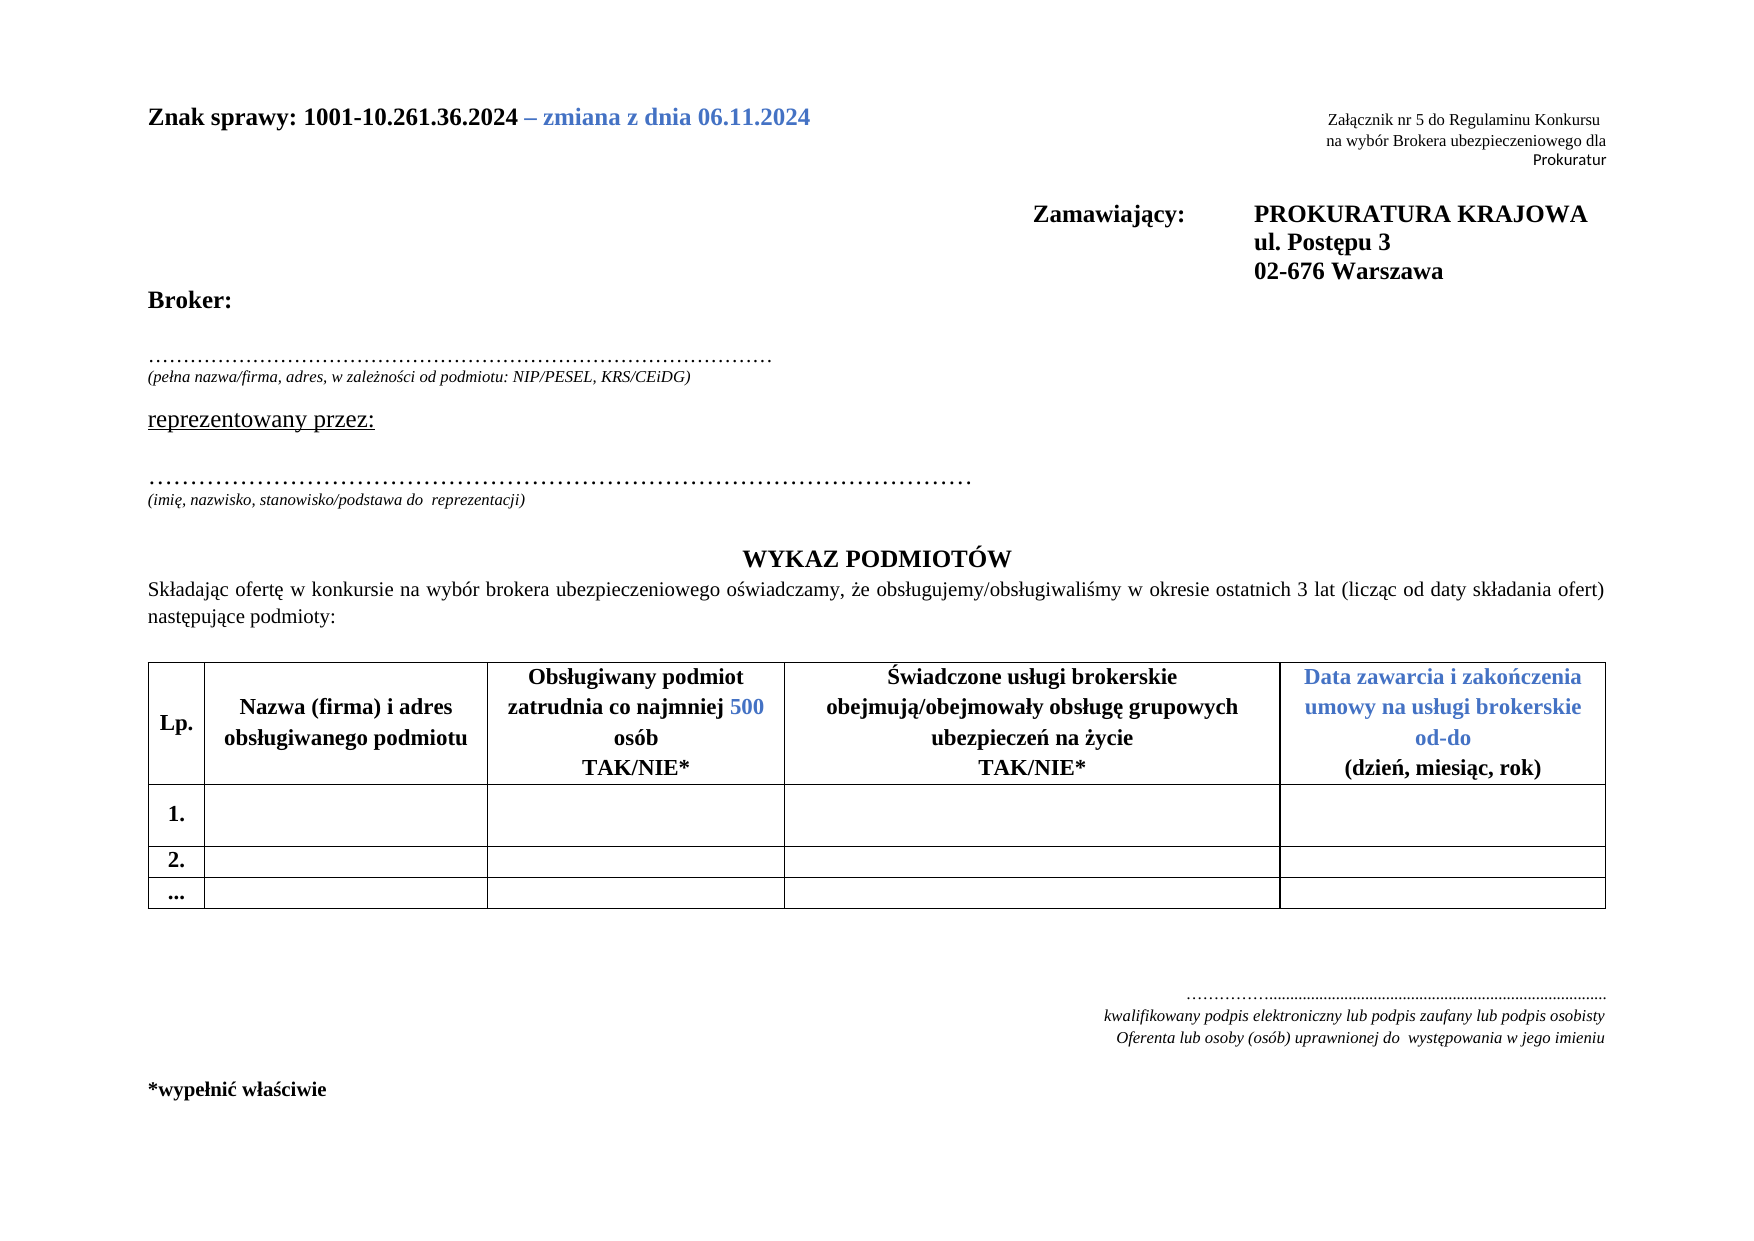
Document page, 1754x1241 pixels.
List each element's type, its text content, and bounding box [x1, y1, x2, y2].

table_header Świadczone usługi brokerskie obejmują/obejmowały obsługę grupowych ubezpieczeń na życie TAK/NIE* [785, 663, 1279, 784]
table_cell [785, 847, 1279, 877]
text *wypełnić właściwie [148, 1077, 1606, 1101]
text ul. Postępu 3 [1180, 227, 1606, 256]
table_header Nazwa (firma) i adres obsługiwanego podmiotu [205, 663, 487, 784]
table_cell [488, 785, 784, 846]
text (imię, nazwisko, stanowisko/podstawa do reprezentacji) [148, 490, 986, 509]
text reprezentowany przez: [148, 404, 1606, 433]
text (pełna nazwa/firma, adres, w zależności od podmiotu: NIP/PESEL, KRS/CEiDG) [148, 367, 986, 386]
table_cell 2. [149, 847, 204, 877]
table_cell [1281, 847, 1605, 877]
text kwalifikowany podpis elektroniczny lub podpis zaufany lub podpis osobisty [148, 1006, 1606, 1025]
text ……………………………………………………………………………… [148, 342, 986, 367]
text Oferenta lub osoby (osób) uprawnionej do występowania w jego imieniu [148, 1028, 1606, 1047]
table_header Data zawarcia i zakończenia umowy na usługi brokerskie od-do (dzień, miesiąc, rok) [1281, 663, 1605, 784]
text 02-676 Warszawa [1180, 256, 1606, 285]
text ……………………………………………………………………………………… [148, 461, 986, 490]
text Prokuratur [148, 150, 1606, 170]
table_cell [488, 847, 784, 877]
table_header Lp. [149, 663, 204, 784]
text na wybór Brokera ubezpieczeniowego dla [148, 131, 1606, 150]
text Broker: [148, 285, 1606, 314]
table_cell [1281, 785, 1605, 846]
text WYKAZ PODMIOTÓW [148, 544, 1606, 572]
text ……………................................................................................. [590, 984, 1606, 1003]
table_cell [205, 878, 487, 908]
table_cell 1. [149, 785, 204, 846]
table_cell [488, 878, 784, 908]
text Składając ofertę w konkursie na wybór brokera ubezpieczeniowego oświadczamy, że obsługujemy/obsługiwaliśmy w okresie ostatnich 3 lat (licząc od daty składania ofert) następujące podmioty: [148, 577, 1606, 628]
table_cell [205, 847, 487, 877]
text Znak sprawy: 1001-10.261.36.2024 – zmiana z dnia 06.11.2024 Załącznik nr 5 do Regulaminu Konkursu [148, 102, 1606, 131]
table_cell [1281, 878, 1605, 908]
table_header Obsługiwany podmiot zatrudnia co najmniej 500 osób TAK/NIE* [488, 663, 784, 784]
table_cell [205, 785, 487, 846]
text Zamawiający: PROKURATURA KRAJOWA [664, 199, 1606, 227]
table_cell ... [149, 878, 204, 908]
table_cell [785, 785, 1279, 846]
table_cell [785, 878, 1279, 908]
